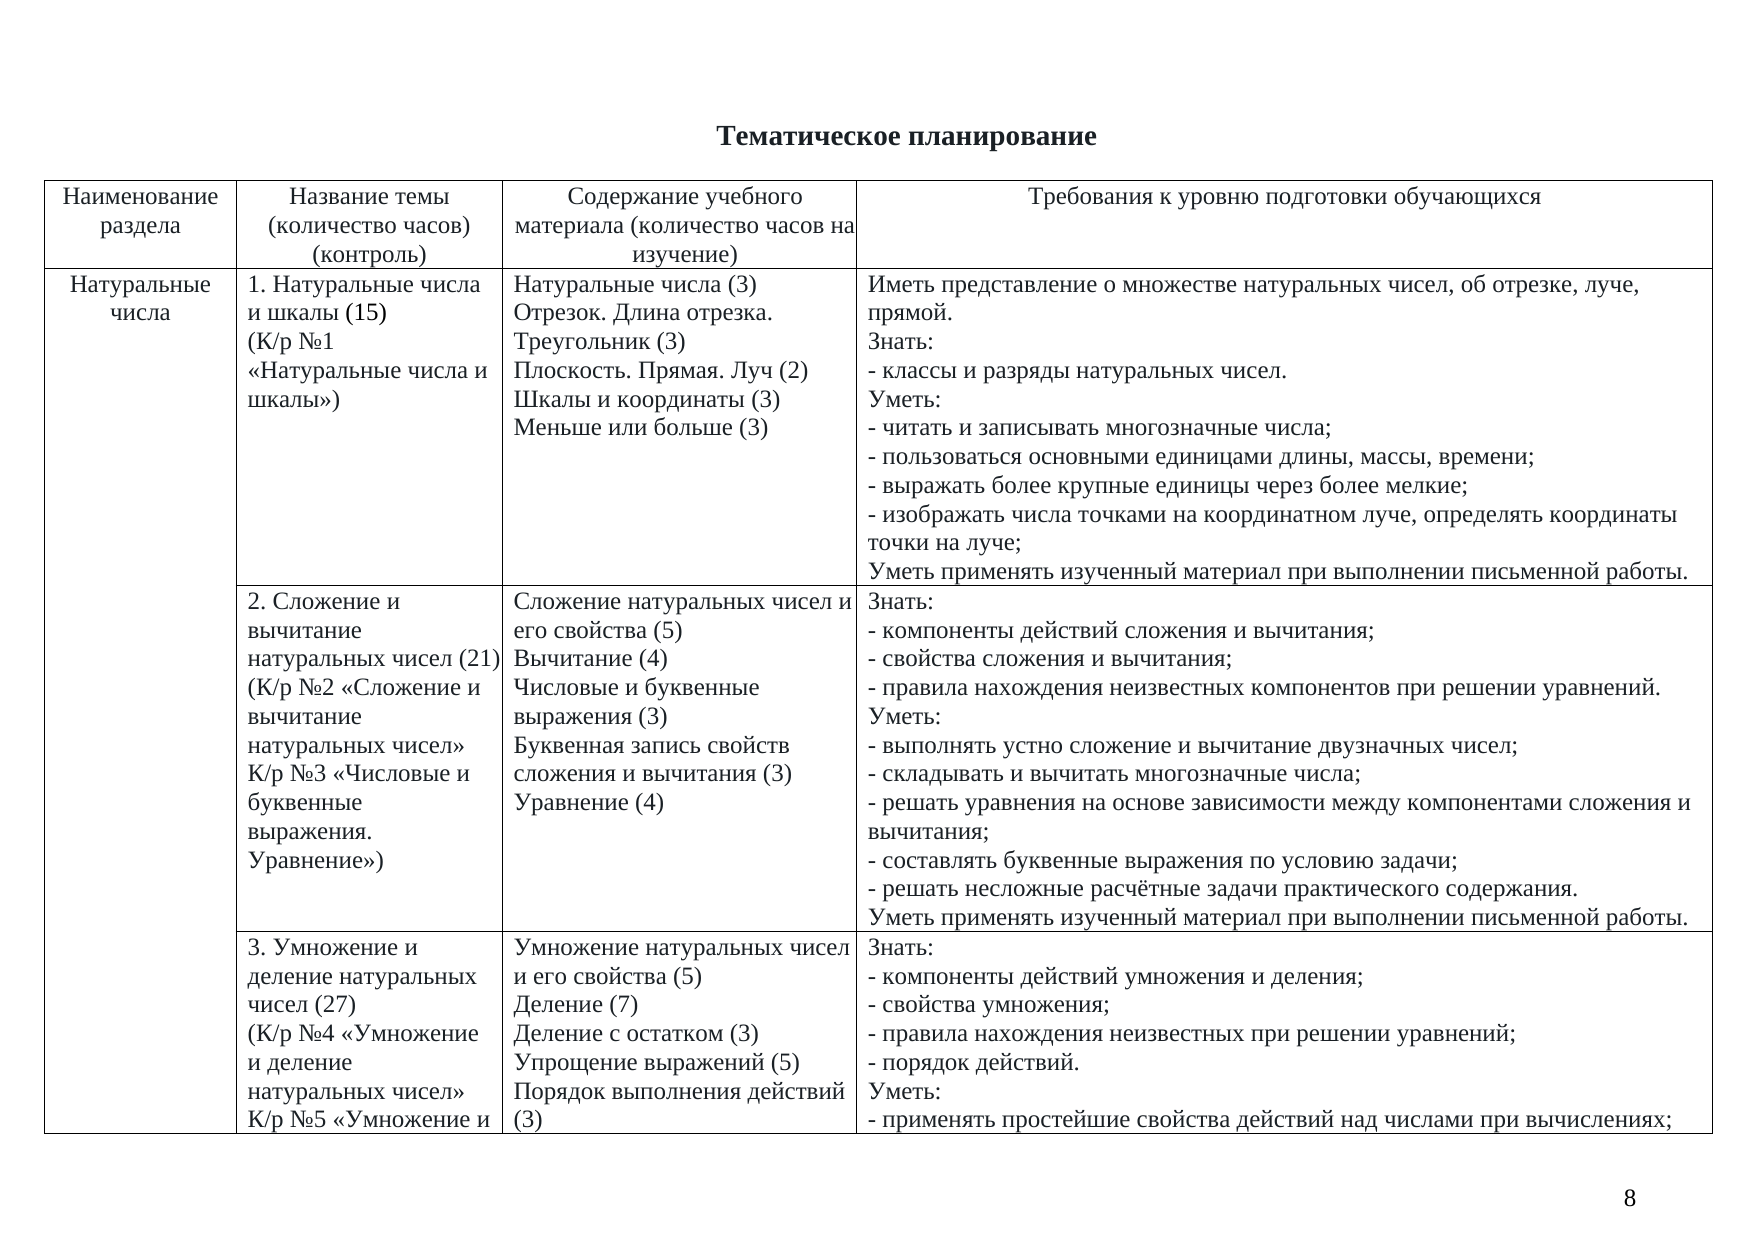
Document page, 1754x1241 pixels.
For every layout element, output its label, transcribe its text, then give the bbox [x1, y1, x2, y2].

table_header Наименование раздела [45, 181, 236, 268]
table_cell Натуральные числа [45, 269, 236, 1133]
text Тематическое планирование [118, 118, 1636, 152]
table_cell 2. Сложение и вычитание натуральных чисел (21) (К/р №2 «Сложение и вычитание натуральных чисел» К/р №3 «Числовые и буквенные выражения. Уравнение») [237, 586, 502, 931]
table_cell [237, 932, 502, 1133]
table_cell Сложение натуральных чисел и его свойства (5) Вычитание (4) Числовые и буквенные выражения (3) Буквенная запись свойств сложения и вычитания (3) Уравнение (4) [503, 586, 856, 931]
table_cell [857, 932, 1712, 1133]
table_cell Натуральные числа (3) Отрезок. Длина отрезка. Треугольник (3) Плоскость. Прямая. Луч (2) Шкалы и координаты (3) Меньше или больше (3) [503, 269, 856, 585]
table_header Название темы (количество часов) (контроль) [237, 181, 502, 268]
table_cell 1. Натуральные числа и шкалы (15) (К/р №1 «Натуральные числа и шкалы») [237, 269, 502, 585]
table_header Требования к уровню подготовки обучающихся [857, 181, 1712, 268]
table_header Содержание учебного материала (количество часов на изучение) [503, 181, 856, 268]
table_cell Иметь представление о множестве натуральных чисел, об отрезке, луче, прямой. Знать: - классы и разряды натуральных чисел. Уметь: - читать и записывать многозначные числа; - пользоваться основными единицами длины, массы, времени; - выражать более крупные единицы через более мелкие; - изображать числа точками на координатном луче, определять координаты точки на луче; Уметь применять изученный материал при выполнении письменной работы. [857, 269, 1712, 585]
table_cell Знать: - компоненты действий сложения и вычитания; - свойства сложения и вычитания; - правила нахождения неизвестных компонентов при решении уравнений. Уметь: - выполнять устно сложение и вычитание двузначных чисел; - складывать и вычитать многозначные числа; - решать уравнения на основе зависимости между компонентами сложения и вычитания; - составлять буквенные выражения по условию задачи; - решать несложные расчётные задачи практического содержания. Уметь применять изученный материал при выполнении письменной работы. [857, 586, 1712, 931]
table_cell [503, 932, 856, 1133]
